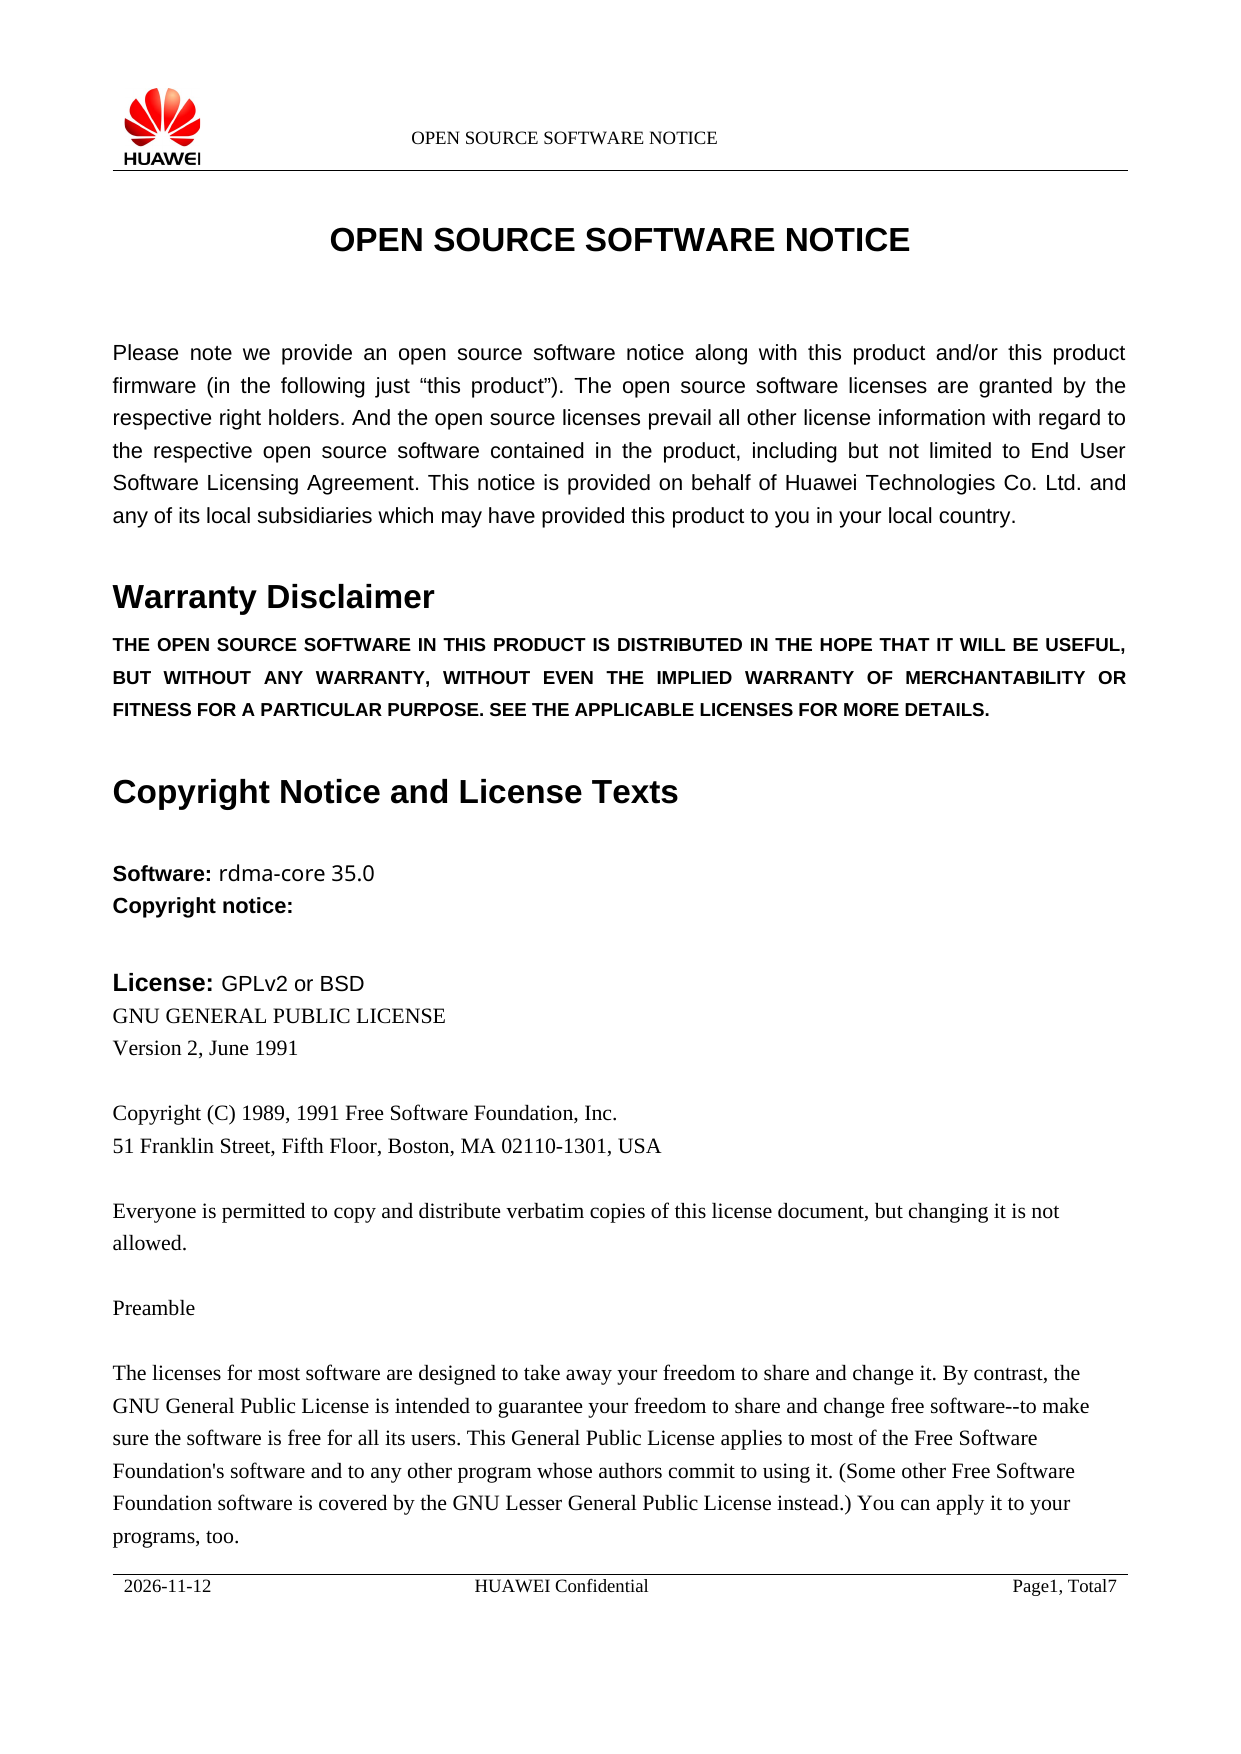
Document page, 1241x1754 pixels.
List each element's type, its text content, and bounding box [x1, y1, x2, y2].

title Software: rdma-core 35.0 [112, 856, 1128, 889]
picture [124, 88, 201, 165]
text Please note we provide an open source software notice along with this product and/or this product firmware (in the following just “this product”). The open source software licenses are granted by the respective right holders. And the open source licenses prevail all other license information with regard to the respective open source software contained in the product, including but not limited to End User Software Licensing Agreement. This notice is provided on behalf of Huawei Technologies Co. Ltd. and any of its local subsidiaries which may have provided this product to you in your local country. [112, 336, 1128, 531]
text OPEN SOURCE SOFTWARE NOTICE [112, 206, 1128, 271]
text Copyright notice: [112, 889, 1128, 921]
text Copyright Notice and License Texts [112, 759, 1128, 824]
text The open source software in this product is distributed in the hope that it will be useful, but WITHOUT ANY WARRANTY, without even the implied warranty of MERCHANTABILITY or FITNESS FOR A PARTICULAR PURPOSE. See the applicable licenses for more details. [112, 629, 1128, 726]
text License: GPLv2 or BSD [112, 966, 1128, 999]
text Warranty Disclaimer [112, 564, 1128, 629]
